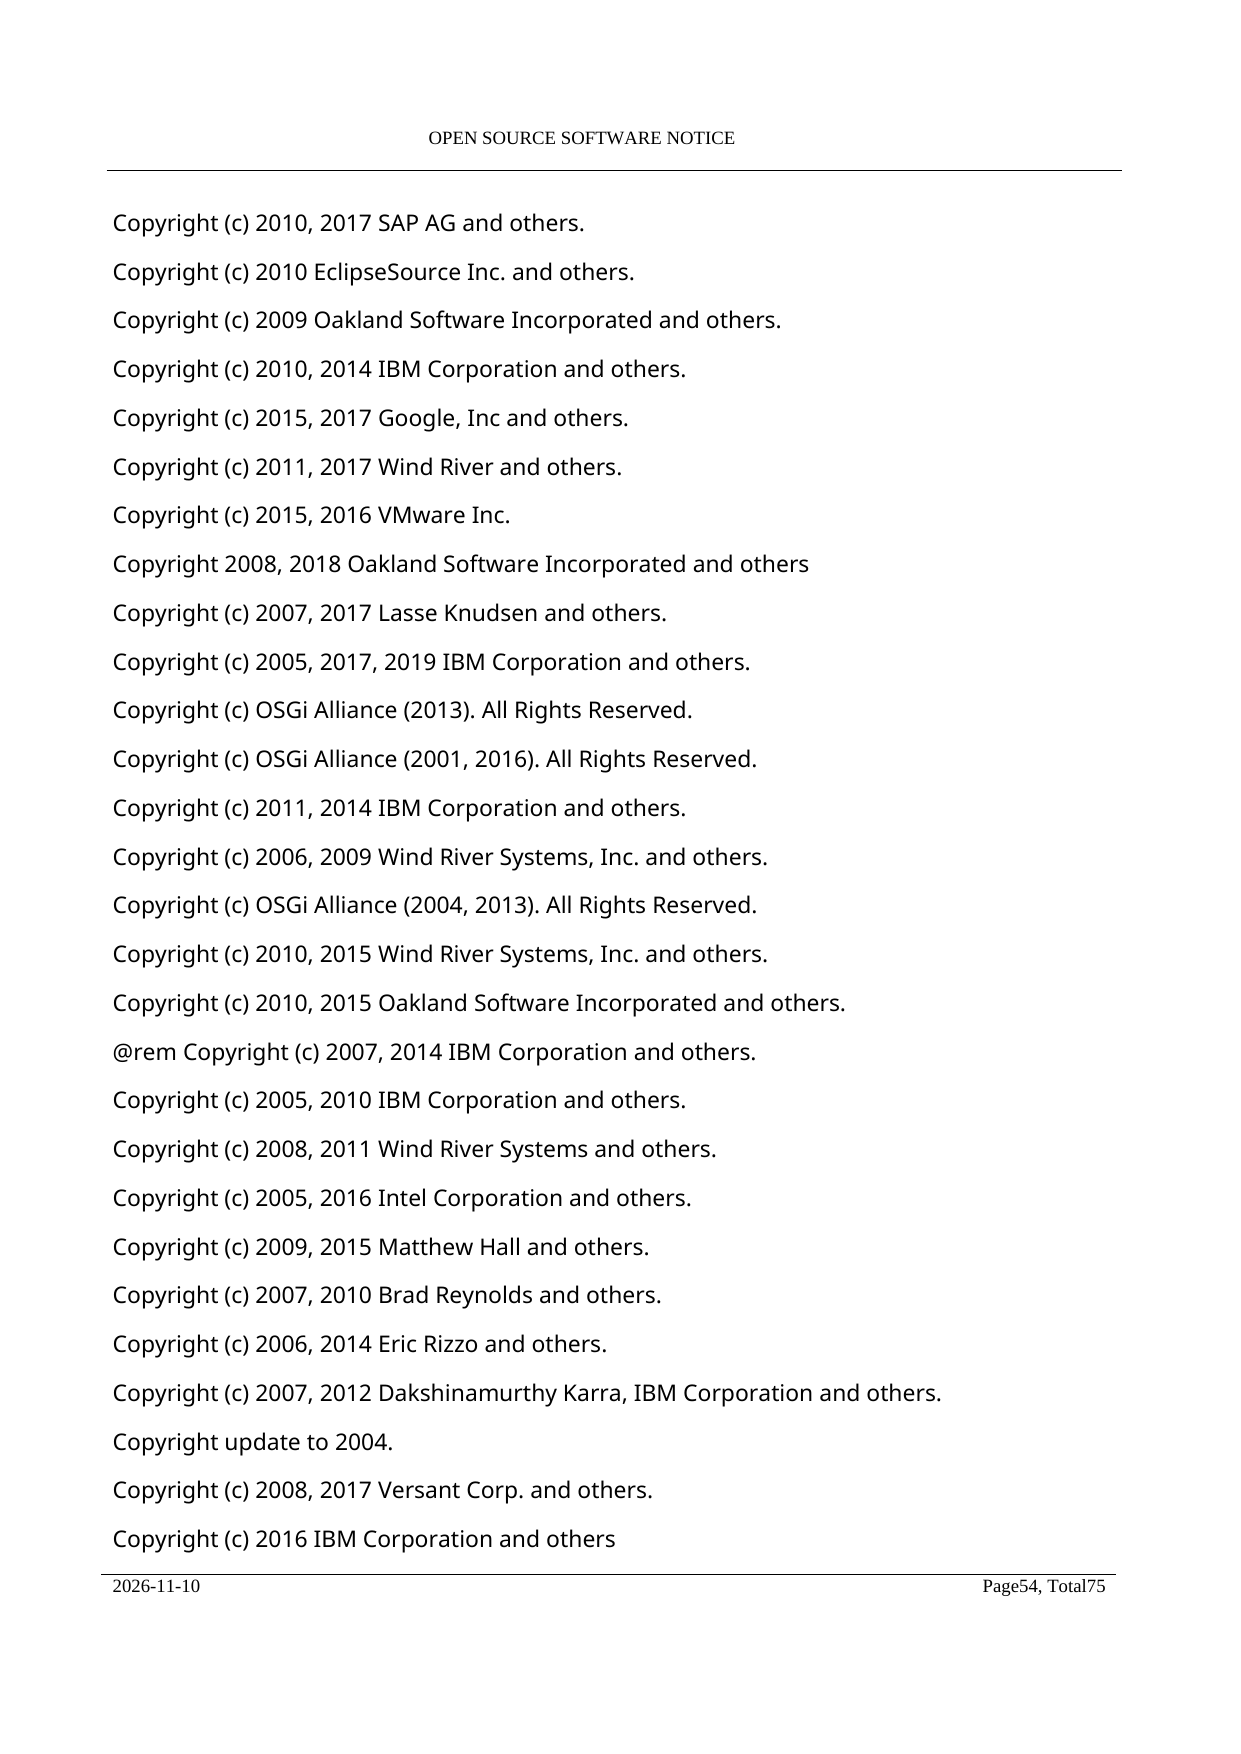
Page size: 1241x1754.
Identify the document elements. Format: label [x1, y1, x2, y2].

text [112, 206, 1128, 1555]
